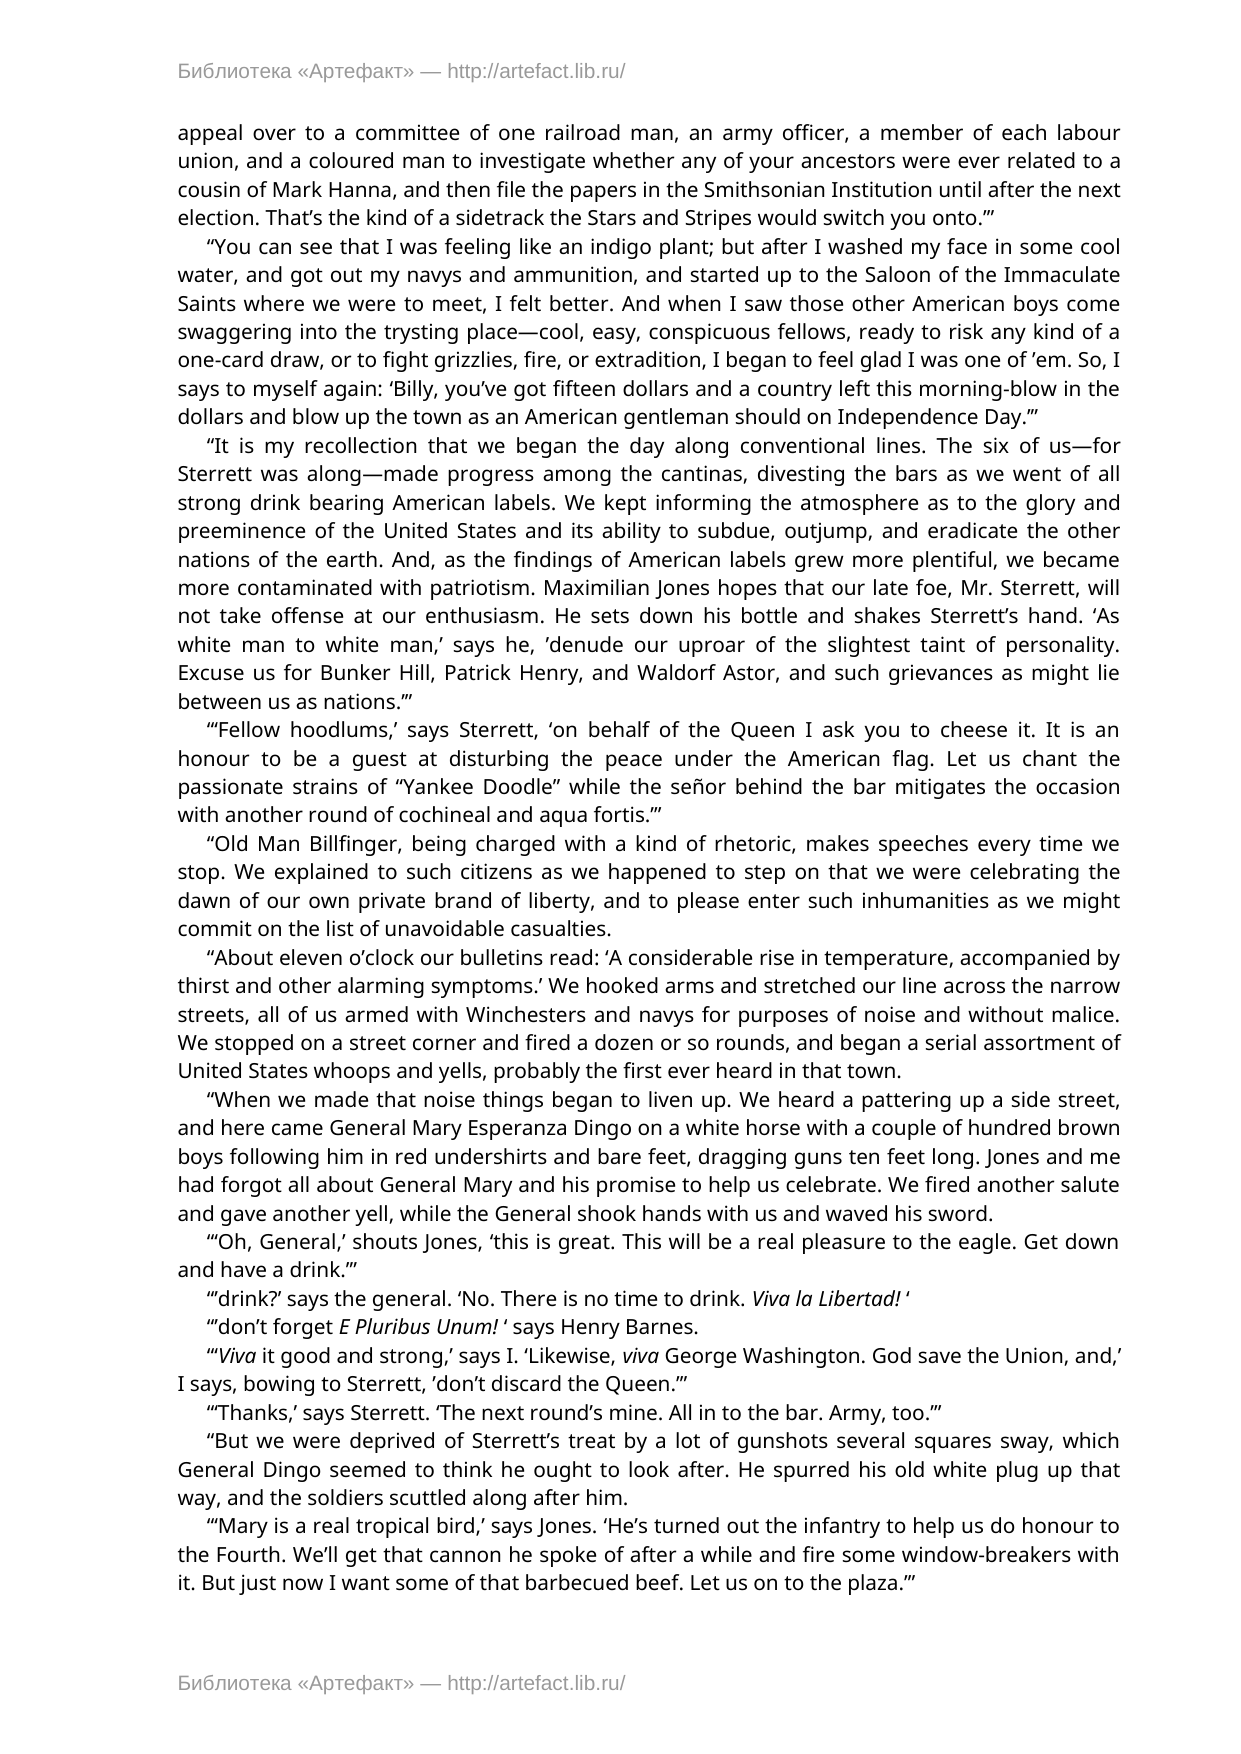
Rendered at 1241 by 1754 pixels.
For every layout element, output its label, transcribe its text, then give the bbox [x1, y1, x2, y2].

text “‘Thanks,’ says Sterrett. ‘The next round’s mine. All in to the bar. Army, too.’” [177, 1398, 1122, 1426]
text “’drink?’ says the general. ‘No. There is no time to drink. Viva la Libertad! ‘ [177, 1284, 1122, 1312]
text “‘Oh, General,’ shouts Jones, ‘this is great. This will be a real pleasure to the eagle. Get down and have a drink.’” [177, 1227, 1122, 1284]
text “It is my recollection that we began the day along conventional lines. The six of us—for Sterrett was along—made progress among the cantinas, divesting the bars as we went of all strong drink bearing American labels. We kept informing the atmosphere as to the glory and preeminence of the United States and its ability to subdue, outjump, and eradicate the other nations of the earth. And, as the findings of American labels grew more plentiful, we became more contaminated with patriotism. Maximilian Jones hopes that our late foe, Mr. Sterrett, will not take offense at our enthusiasm. He sets down his bottle and shakes Sterrett’s hand. ‘As white man to white man,’ says he, ’denude our uproar of the slightest taint of personality. Excuse us for Bunker Hill, Patrick Henry, and Waldorf Astor, and such grievances as might lie between us as nations.’” [177, 431, 1122, 715]
text “‘Fellow hoodlums,’ says Sterrett, ‘on behalf of the Queen I ask you to cheese it. It is an honour to be a guest at disturbing the peace under the American flag. Let us chant the passionate strains of “Yankee Doodle” while the señor behind the bar mitigates the occasion with another round of cochineal and aqua fortis.’” [177, 715, 1122, 829]
text “‘Mary is a real tropical bird,’ says Jones. ‘He’s turned out the infantry to help us do honour to the Fourth. We’ll get that cannon he spoke of after a while and fire some window-breakers with it. But just now I want some of that barbecued beef. Let us on to the plaza.’” [177, 1512, 1122, 1597]
text “About eleven o’clock our bulletins read: ‘A considerable rise in temperature, accompanied by thirst and other alarming symptoms.’ We hooked arms and stretched our line across the narrow streets, all of us armed with Winchesters and navys for purposes of noise and without malice. We stopped on a street corner and fired a dozen or so rounds, and began a serial assortment of United States whoops and yells, probably the first ever heard in that town. [177, 943, 1122, 1085]
text “You can see that I was feeling like an indigo plant; but after I washed my face in some cool water, and got out my navys and ammunition, and started up to the Saloon of the Immaculate Saints where we were to meet, I felt better. And when I saw those other American boys come swaggering into the trysting place—cool, easy, conspicuous fellows, ready to risk any kind of a one-card draw, or to fight grizzlies, fire, or extradition, I began to feel glad I was one of ’em. So, I says to myself again: ‘Billy, you’ve got fifteen dollars and a country left this morning-blow in the dollars and blow up the town as an American gentleman should on Independence Day.’” [177, 232, 1122, 431]
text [177, 118, 1122, 232]
text “’don’t forget E Pluribus Unum! ‘ says Henry Barnes. [177, 1312, 1122, 1341]
text “Old Man Billfinger, being charged with a kind of rhetoric, makes speeches every time we stop. We explained to such citizens as we happened to step on that we were celebrating the dawn of our own private brand of liberty, and to please enter such inhumanities as we might commit on the list of unavoidable casualties. [177, 829, 1122, 943]
text “But we were deprived of Sterrett’s treat by a lot of gunshots several squares sway, which General Dingo seemed to think he ought to look after. He spurred his old white plug up that way, and the soldiers scuttled along after him. [177, 1426, 1122, 1512]
text “When we made that noise things began to liven up. We heard a pattering up a side street, and here came General Mary Esperanza Dingo on a white horse with a couple of hundred brown boys following him in red undershirts and bare feet, dragging guns ten feet long. Jones and me had forgot all about General Mary and his promise to help us celebrate. We fired another salute and gave another yell, while the General shook hands with us and waved his sword. [177, 1085, 1122, 1227]
text “‘Viva it good and strong,’ says I. ‘Likewise, viva George Washington. God save the Union, and,’ I says, bowing to Sterrett, ’don’t discard the Queen.’” [177, 1341, 1122, 1398]
